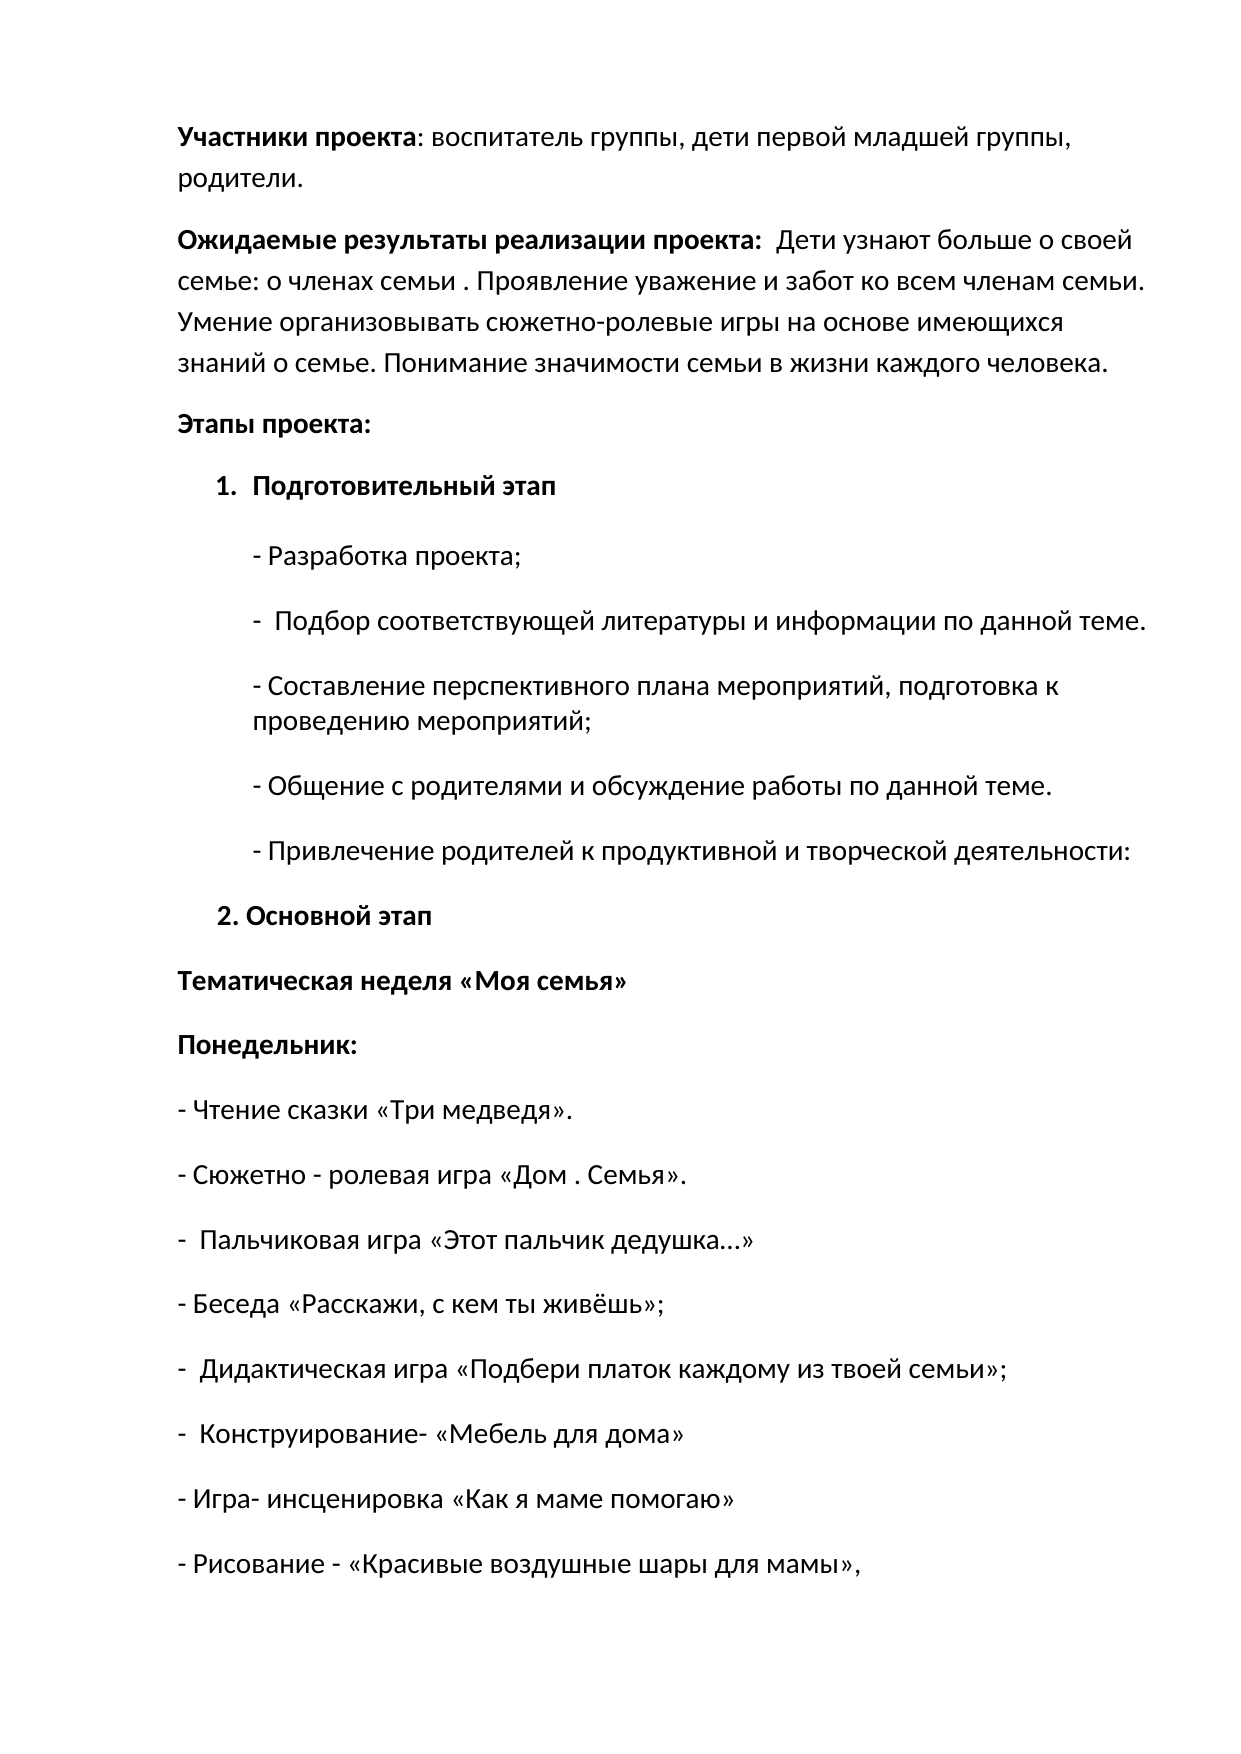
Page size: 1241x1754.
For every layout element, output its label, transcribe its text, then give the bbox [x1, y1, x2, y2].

text - Составление перспективного плана мероприятий, подготовка к проведению мероприятий; [252, 667, 1152, 738]
text - Конструирование- «Мебель для дома» [177, 1415, 1152, 1451]
text - Привлечение родителей к продуктивной и творческой деятельности: [252, 832, 1152, 868]
text Понедельник: [177, 1026, 1152, 1062]
text 2. Основной этап [177, 897, 1152, 932]
text - Чтение сказки «Три медведя». [177, 1091, 1152, 1127]
text Участники проекта: воспитатель группы, дети первой младшей группы, родители. [177, 118, 1152, 195]
text Тематическая неделя «Моя семья» [177, 962, 1152, 997]
text - Сюжетно - ролевая игра «Дом . Семья». [177, 1156, 1152, 1192]
text Ожидаемые результаты реализации проекта: Дети узнают больше о своей семье: о членах семьи . Проявление уважение и забот ко всем членам семьи. Умение организовывать сюжетно-ролевые игры на основе имеющихся знаний о семье. Понимание значимости семьи в жизни каждого человека. [177, 221, 1152, 379]
text - Рисование - «Красивые воздушные шары для мамы», [177, 1545, 1152, 1580]
text - Игра- инсценировка «Как я маме помогаю» [177, 1480, 1152, 1516]
text - Разработка проекта; [252, 537, 1152, 573]
text Этапы проекта: [177, 405, 1152, 441]
text - Дидактическая игра «Подбери платок каждому из твоей семьи»; [177, 1350, 1152, 1386]
text - Подбор соответствующей литературы и информации по данной теме. [252, 602, 1152, 638]
text - Общение с родителями и обсуждение работы по данной теме. [252, 767, 1152, 803]
list Подготовительный этап [215, 467, 1152, 503]
text - Пальчиковая игра «Этот пальчик дедушка…» [177, 1221, 1152, 1256]
text - Беседа «Расскажи, с кем ты живёшь»; [177, 1286, 1152, 1321]
